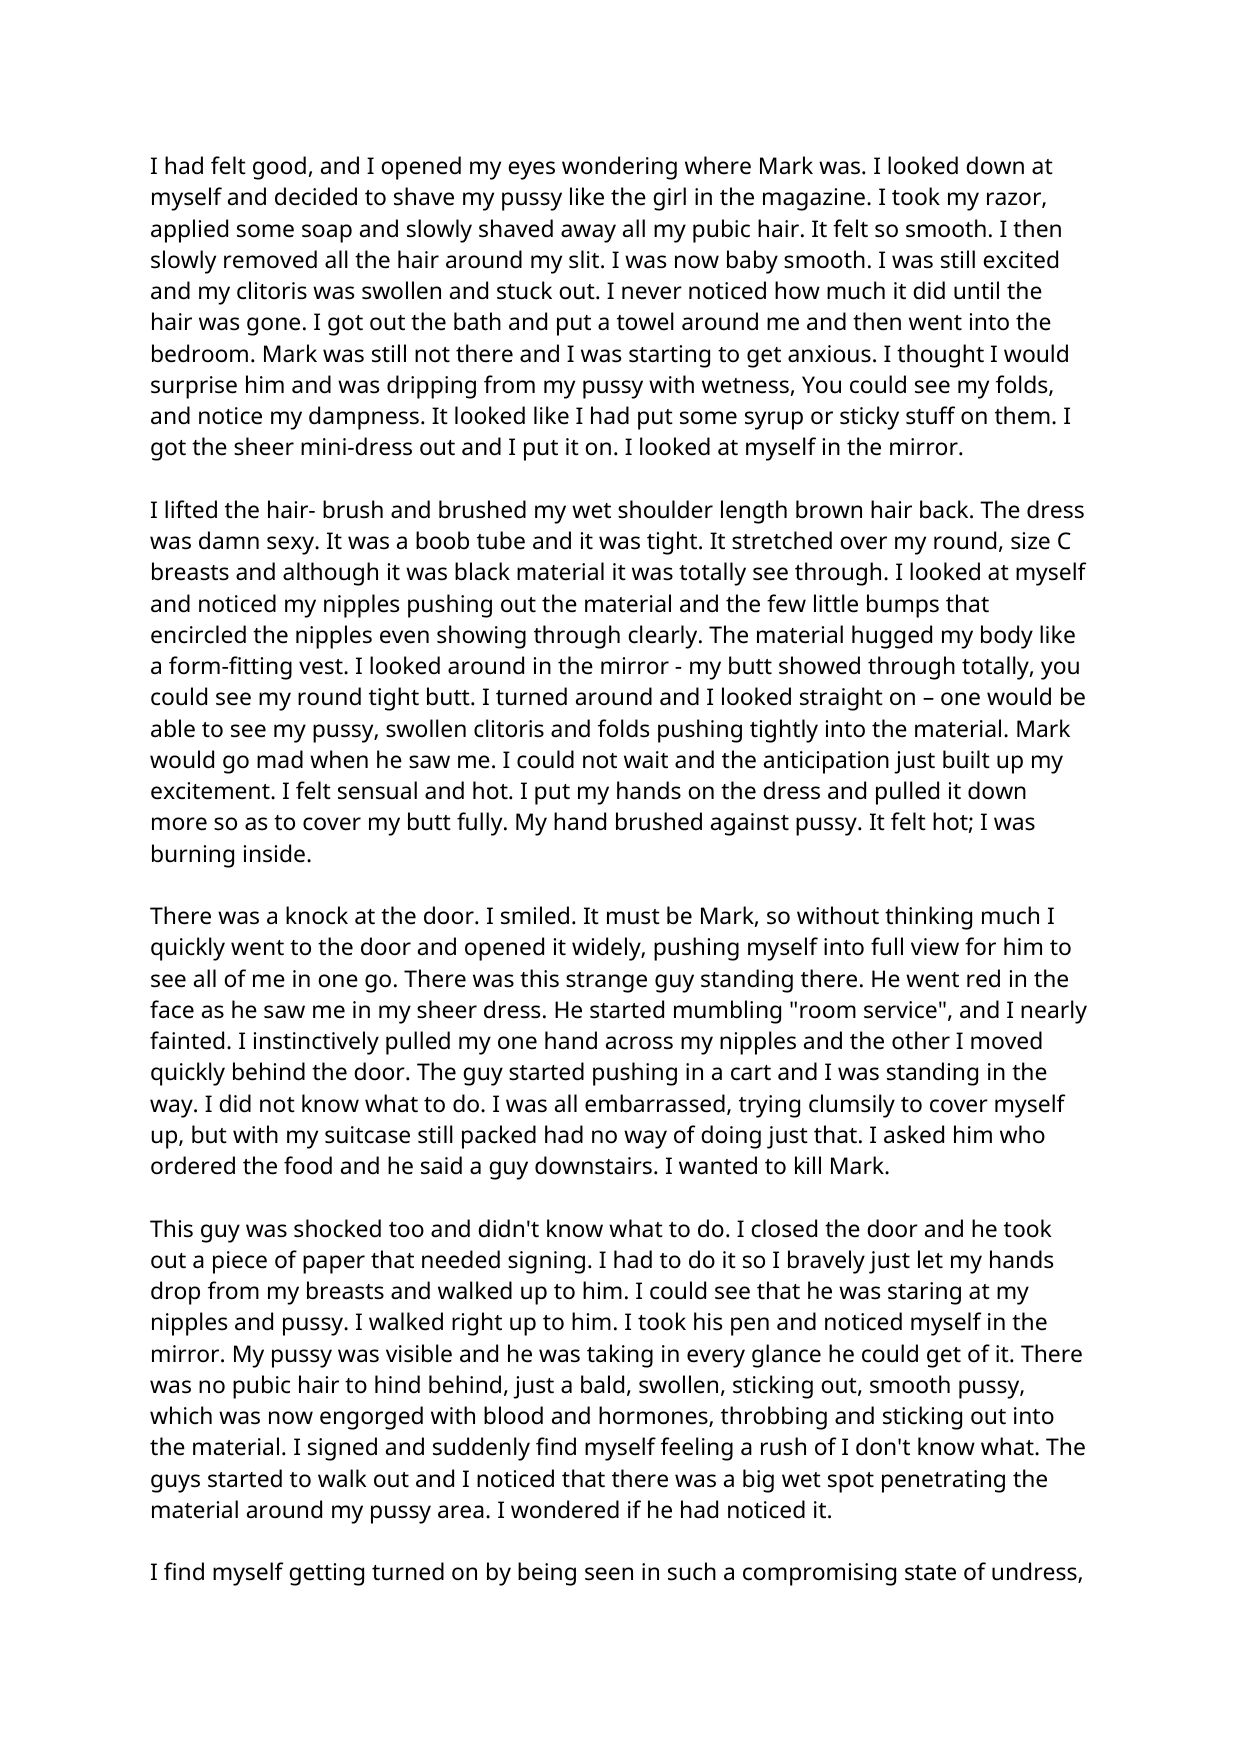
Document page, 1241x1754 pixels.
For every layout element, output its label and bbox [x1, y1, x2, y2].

text [150, 150, 1090, 1587]
